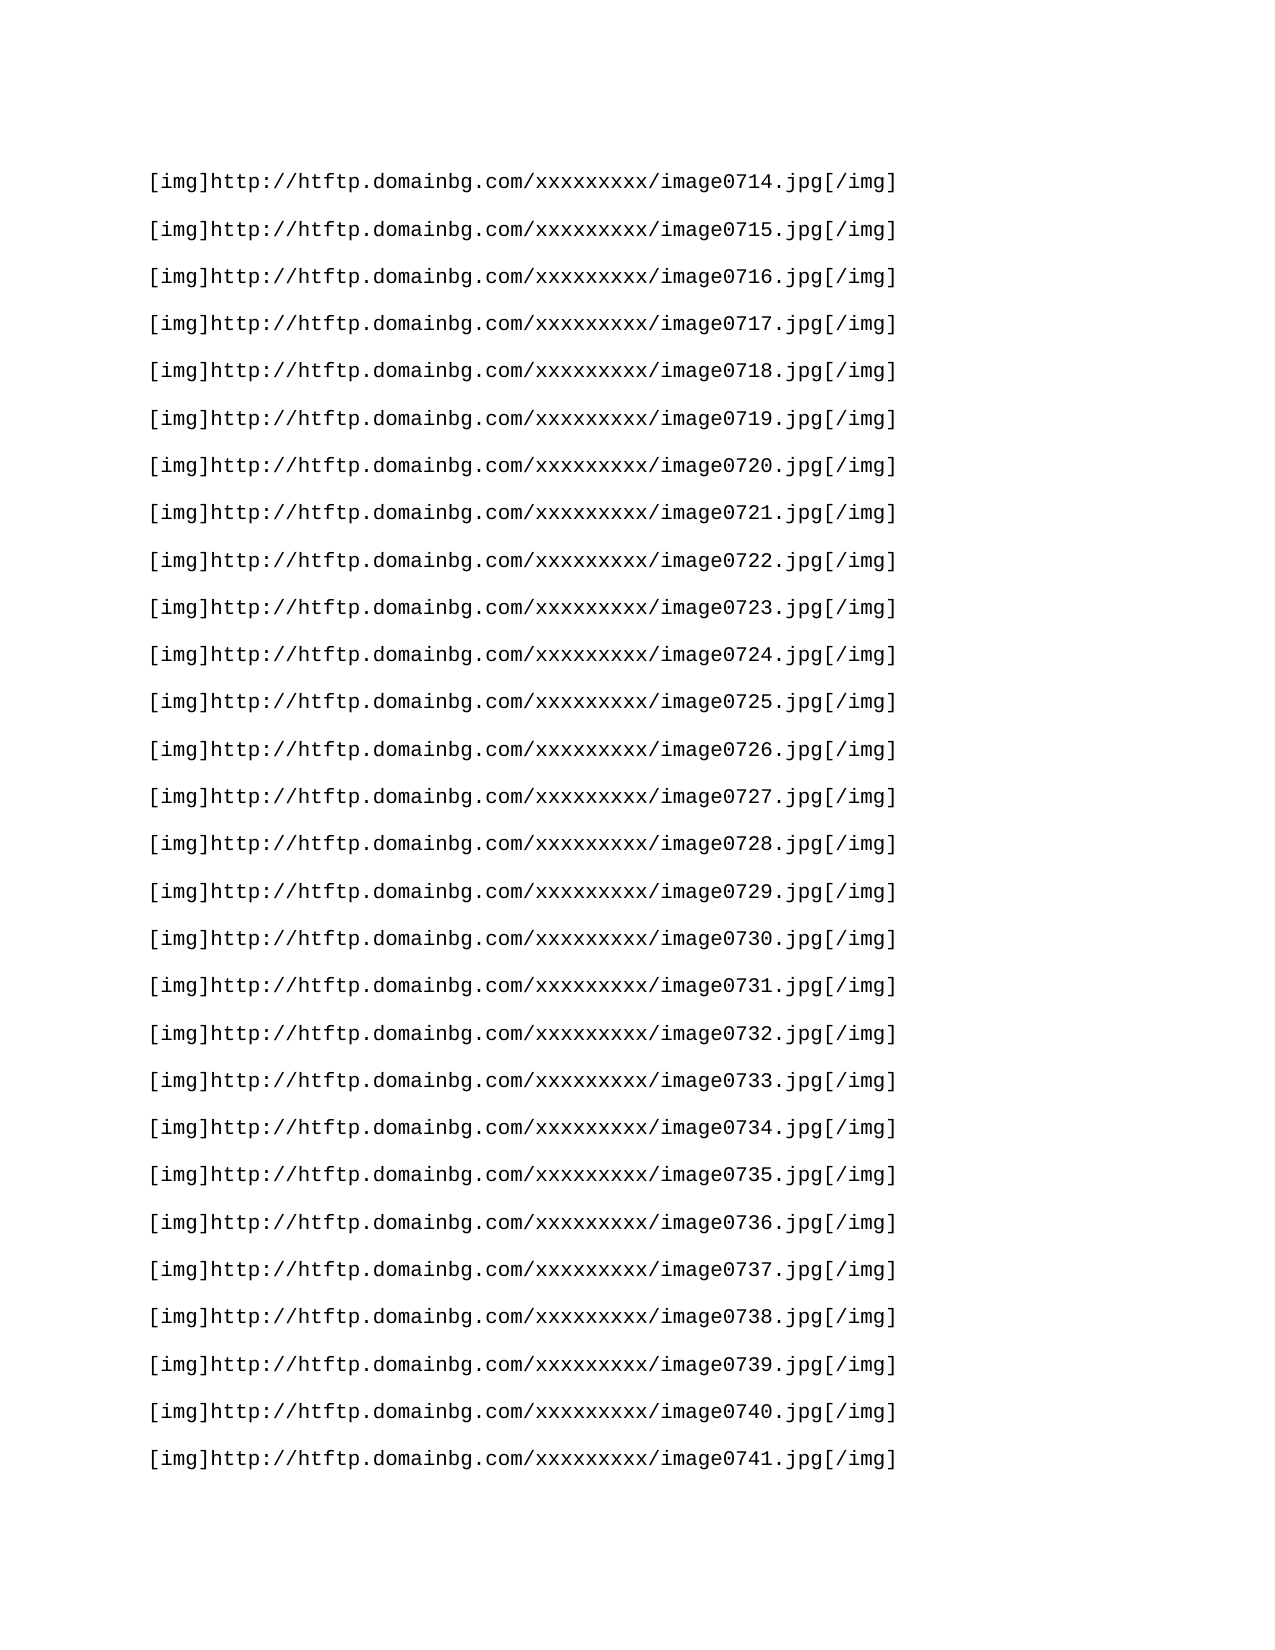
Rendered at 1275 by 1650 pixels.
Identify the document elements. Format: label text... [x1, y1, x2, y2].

text [img]http://htftp.domainbg.com/xxxxxxxxx/image0729.jpg[/img] [148, 881, 1127, 904]
text [img]http://htftp.domainbg.com/xxxxxxxxx/image0727.jpg[/img] [148, 786, 1127, 810]
text [img]http://htftp.domainbg.com/xxxxxxxxx/image0718.jpg[/img] [148, 360, 1127, 384]
text [img]http://htftp.domainbg.com/xxxxxxxxx/image0736.jpg[/img] [148, 1212, 1127, 1235]
text [img]http://htftp.domainbg.com/xxxxxxxxx/image0740.jpg[/img] [148, 1401, 1127, 1424]
text [img]http://htftp.domainbg.com/xxxxxxxxx/image0714.jpg[/img] [148, 171, 1127, 195]
text [img]http://htftp.domainbg.com/xxxxxxxxx/image0716.jpg[/img] [148, 266, 1127, 289]
text [img]http://htftp.domainbg.com/xxxxxxxxx/image0735.jpg[/img] [148, 1164, 1127, 1188]
text [img]http://htftp.domainbg.com/xxxxxxxxx/image0725.jpg[/img] [148, 691, 1127, 715]
text [img]http://htftp.domainbg.com/xxxxxxxxx/image0738.jpg[/img] [148, 1306, 1127, 1330]
text [img]http://htftp.domainbg.com/xxxxxxxxx/image0726.jpg[/img] [148, 739, 1127, 762]
text [img]http://htftp.domainbg.com/xxxxxxxxx/image0719.jpg[/img] [148, 408, 1127, 431]
text [img]http://htftp.domainbg.com/xxxxxxxxx/image0731.jpg[/img] [148, 975, 1127, 999]
text [img]http://htftp.domainbg.com/xxxxxxxxx/image0732.jpg[/img] [148, 1022, 1127, 1046]
text [img]http://htftp.domainbg.com/xxxxxxxxx/image0733.jpg[/img] [148, 1070, 1127, 1093]
text [img]http://htftp.domainbg.com/xxxxxxxxx/image0728.jpg[/img] [148, 833, 1127, 857]
text [img]http://htftp.domainbg.com/xxxxxxxxx/image0721.jpg[/img] [148, 502, 1127, 526]
text [img]http://htftp.domainbg.com/xxxxxxxxx/image0734.jpg[/img] [148, 1117, 1127, 1141]
text [img]http://htftp.domainbg.com/xxxxxxxxx/image0723.jpg[/img] [148, 597, 1127, 621]
text [img]http://htftp.domainbg.com/xxxxxxxxx/image0737.jpg[/img] [148, 1259, 1127, 1283]
text [img]http://htftp.domainbg.com/xxxxxxxxx/image0720.jpg[/img] [148, 455, 1127, 479]
text [img]http://htftp.domainbg.com/xxxxxxxxx/image0717.jpg[/img] [148, 313, 1127, 337]
text [img]http://htftp.domainbg.com/xxxxxxxxx/image0722.jpg[/img] [148, 549, 1127, 573]
text [img]http://htftp.domainbg.com/xxxxxxxxx/image0730.jpg[/img] [148, 928, 1127, 952]
text [img]http://htftp.domainbg.com/xxxxxxxxx/image0724.jpg[/img] [148, 644, 1127, 668]
text [img]http://htftp.domainbg.com/xxxxxxxxx/image0741.jpg[/img] [148, 1448, 1127, 1472]
text [img]http://htftp.domainbg.com/xxxxxxxxx/image0739.jpg[/img] [148, 1353, 1127, 1377]
text [img]http://htftp.domainbg.com/xxxxxxxxx/image0715.jpg[/img] [148, 218, 1127, 242]
